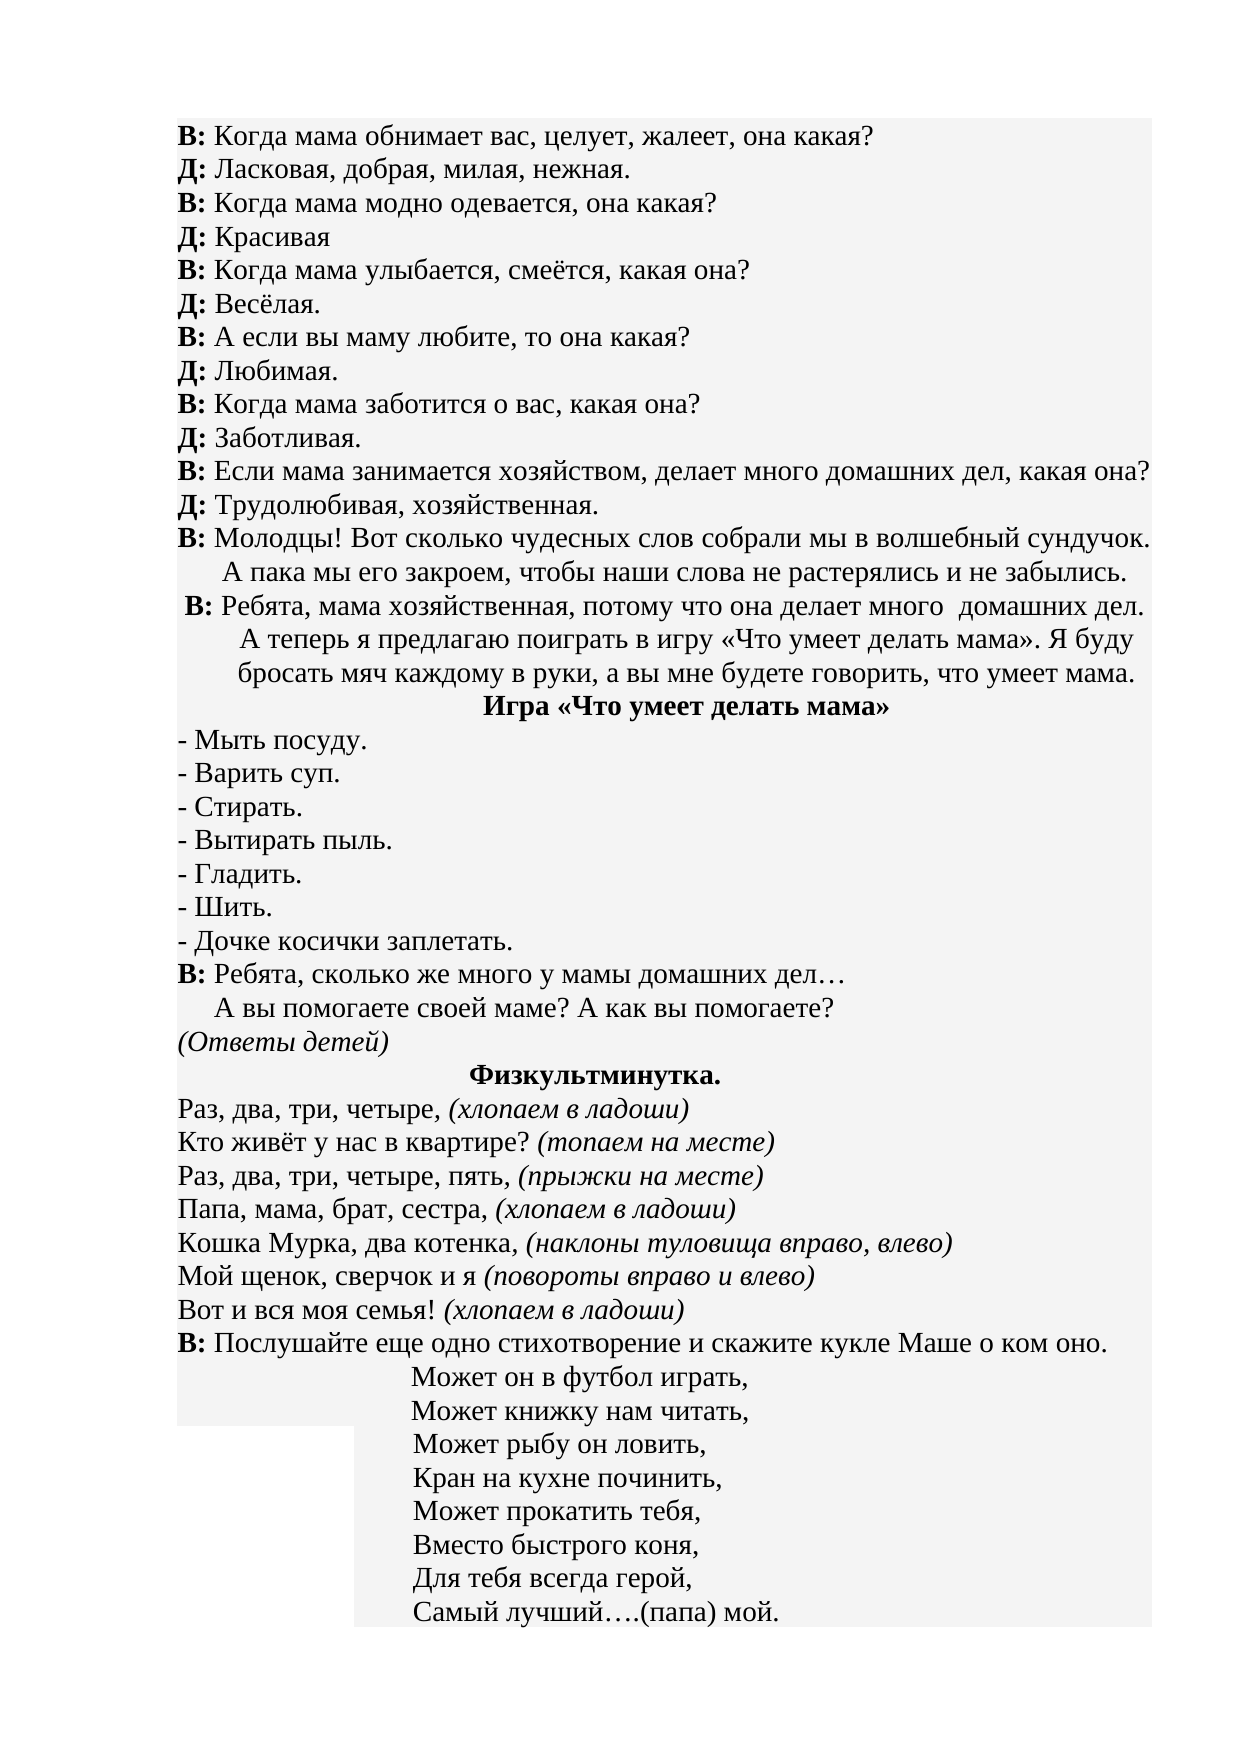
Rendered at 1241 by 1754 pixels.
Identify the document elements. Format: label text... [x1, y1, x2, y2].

text Мой щенок, сверчок и я (повороты вправо и влево) [177, 1258, 1152, 1292]
text Раз, два, три, четыре, пять, (прыжки на месте) [177, 1158, 1152, 1191]
text Кошка Мурка, два котенка, (наклоны туловища вправо, влево) [177, 1225, 1152, 1258]
text Вот и вся моя семья! (хлопаем в ладоши) [177, 1292, 1152, 1326]
text Может рыбу он ловить, [354, 1426, 1152, 1460]
text Д: Ласковая, добрая, милая, нежная. [177, 152, 1152, 185]
text - Стирать. [177, 789, 1152, 822]
text (Ответы детей) [177, 1024, 1152, 1057]
text В: Ребята, сколько же много у мамы домашних дел… [177, 957, 1152, 990]
text Физкультминутка. [177, 1057, 1152, 1091]
text Может прокатить тебя, [354, 1493, 1152, 1527]
text - Шить. [177, 889, 1152, 923]
text В: Молодцы! Вот сколько чудесных слов собрали мы в волшебный сундучок. А пака мы его закроем, чтобы наши слова не растерялись и не забылись. [177, 521, 1152, 588]
text Может он в футбол играть, [177, 1359, 1152, 1393]
text - Вытирать пыль. [177, 822, 1152, 856]
text Кто живёт у нас в квартире? (топаем на месте) [177, 1124, 1152, 1158]
text В: Когда мама заботится о вас, какая она? [177, 386, 1152, 420]
text Папа, мама, брат, сестра, (хлопаем в ладоши) [177, 1191, 1152, 1225]
text Раз, два, три, четыре, (хлопаем в ладоши) [177, 1091, 1152, 1124]
text В: А если вы маму любите, то она какая? [177, 319, 1152, 353]
text Д: Красивая [177, 219, 1152, 252]
text Самый лучший….(папа) мой. [354, 1594, 1152, 1627]
text Д: Весёлая. [177, 286, 1152, 319]
text В: Когда мама обнимает вас, целует, жалеет, она какая? [177, 118, 1152, 152]
text Кран на кухне починить, [354, 1460, 1152, 1493]
text Д: Трудолюбивая, хозяйственная. [177, 487, 1152, 521]
text В: Когда мама улыбается, смеётся, какая она? [177, 252, 1152, 286]
text Д: Заботливая. [177, 420, 1152, 453]
text Может книжку нам читать, [177, 1393, 1152, 1426]
text В: Послушайте еще одно стихотворение и скажите кукле Маше о ком оно. [177, 1326, 1152, 1359]
text В: Ребята, мама хозяйственная, потому что она делает много домашних дел. А теперь я предлагаю поиграть в игру «Что умеет делать мама». Я буду бросать мяч каждому в руки, а вы мне будете говорить, что умеет мама. Игра «Что умеет делать мама» [177, 588, 1152, 722]
text Для тебя всегда герой, [354, 1560, 1152, 1594]
text - Варить суп. [177, 755, 1152, 789]
text Д: Любимая. [177, 353, 1152, 386]
text - Мыть посуду. [177, 722, 1152, 755]
text В: Если мама занимается хозяйством, делает много домашних дел, какая она? [177, 453, 1152, 487]
text - Дочке косички заплетать. [177, 923, 1152, 957]
text В: Когда мама модно одевается, она какая? [177, 185, 1152, 219]
text А вы помогаете своей маме? А как вы помогаете? [177, 990, 1152, 1024]
text Вместо быстрого коня, [354, 1527, 1152, 1560]
text - Гладить. [177, 856, 1152, 889]
